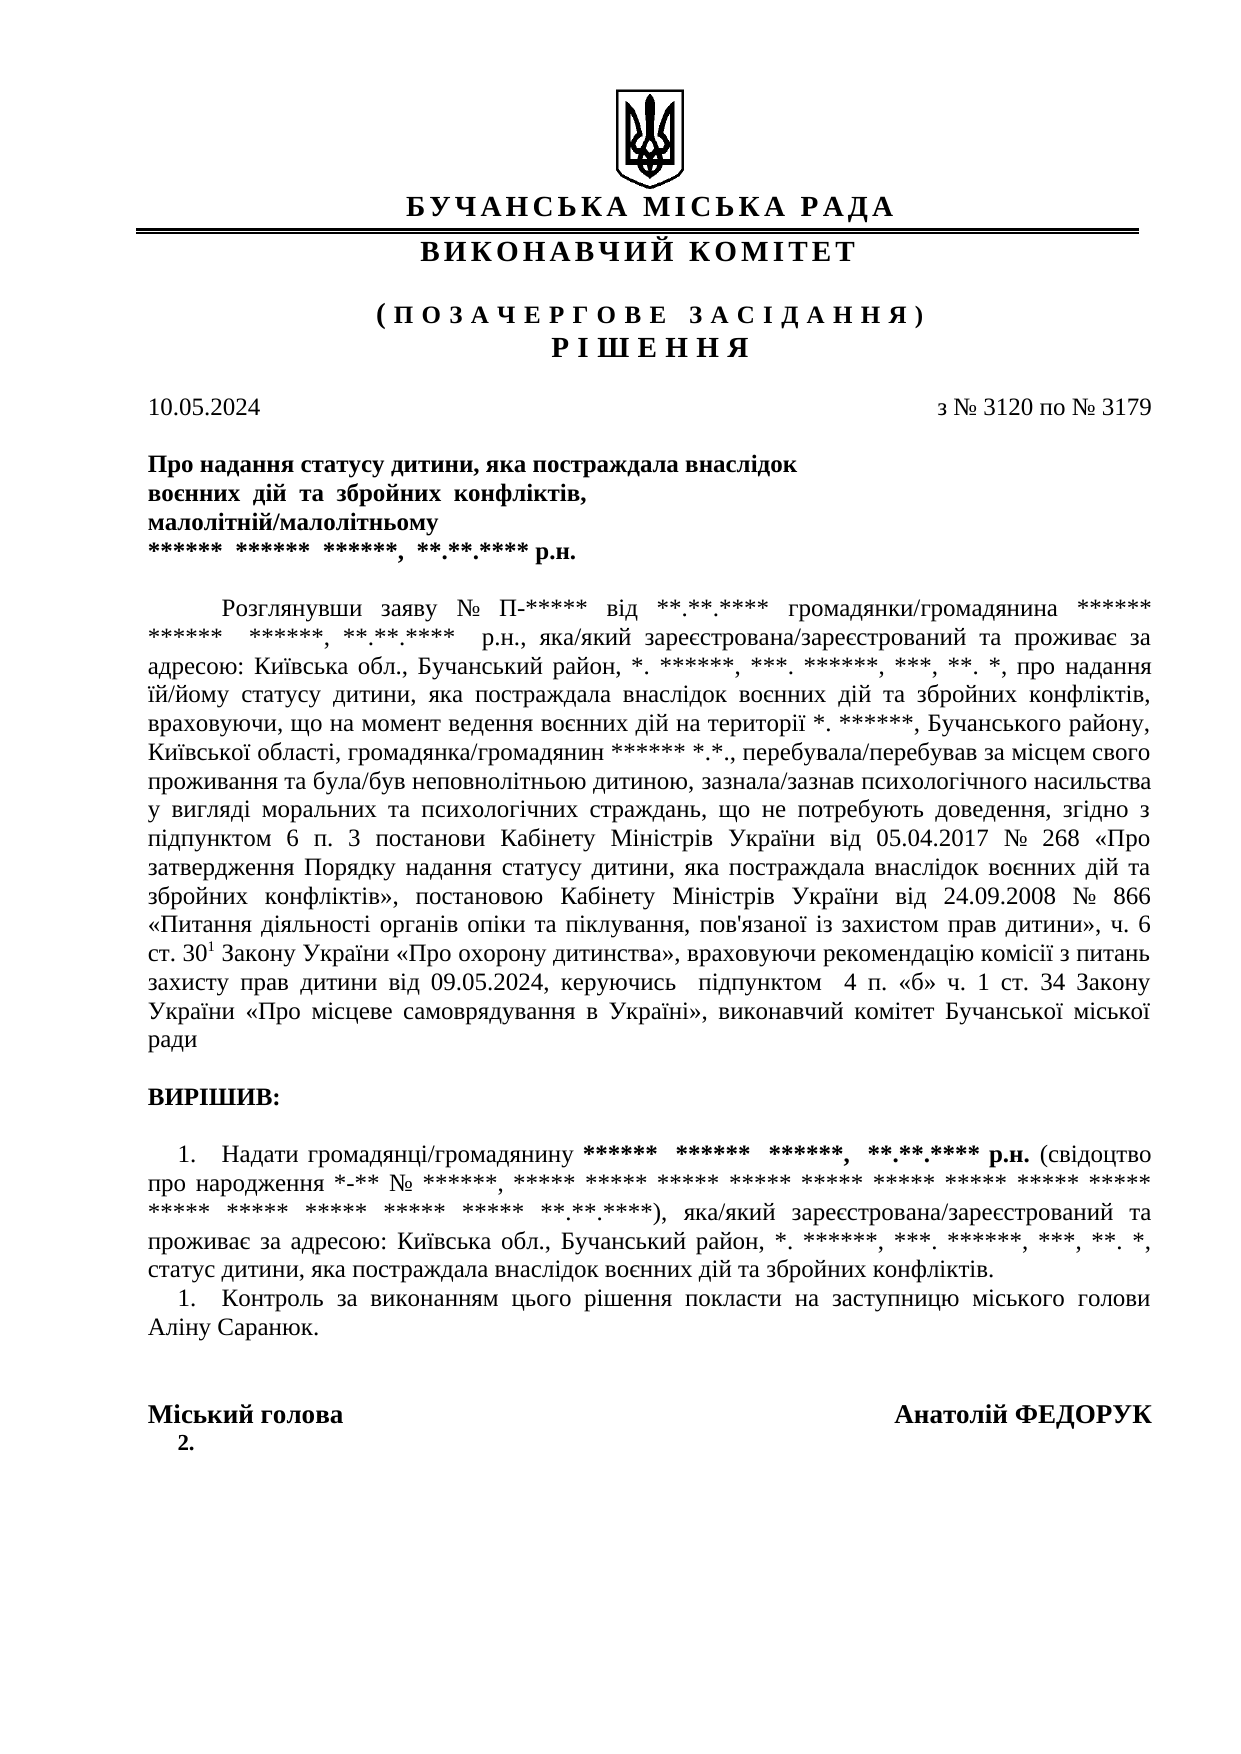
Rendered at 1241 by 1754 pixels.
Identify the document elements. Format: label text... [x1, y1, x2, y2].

list Надати громадянці/громадянину ****** ****** ******, **.**.**** р.н. (свідоцтво про народження *-** № ******, ***** ***** ***** ***** ***** ***** ***** ***** ***** ***** ***** ***** ***** ***** **.**.****), яка/який зареєстрована/зареєстрований та проживає за адресою: Київська обл., Бучанський район, *. ******, ***. ******, ***, **. *, статус дитини, яка постраждала внаслідок воєнних дій та збройних конфліктів. [148, 1139, 1152, 1283]
table_header ВИКОНАВЧИЙ КОМІТЕТ [136, 234, 1139, 296]
text ВИРІШИВ: [148, 1082, 1152, 1111]
text РІШЕННЯ [148, 330, 1152, 363]
table_header 10.05.2024 [136, 392, 649, 421]
text ****** ****** ******, **.**.**** р.н. [148, 536, 812, 564]
list Контроль за виконанням цього рішення покласти на заступницю міського голови Аліну Саранюк. [148, 1283, 1152, 1341]
text Розглянувши заяву № П-***** від **.**.**** громадянки/громадянина ****** ****** ******, **.**.**** р.н., яка/який зареєстрована/зареєстрований та проживає за адресою: Київська обл., Бучанський район, *. ******, ***. ******, ***, **. *, про надання їй/йому статусу дитини, яка постраждала внаслідок воєнних дій та збройних конфліктів, враховуючи, що на момент ведення воєнних дій на території *. ******, Бучанського району, Київської області, громадянка/громадянин ****** *.*., перебувала/перебував за місцем свого проживання та була/був неповнолітньою дитиною, зазнала/зазнав психологічного насильства у вигляді моральних та психологічних страждань, що не потребують доведення, згідно з підпунктом 6 п. 3 постанови Кабінету Міністрів України від 05.04.2017 № 268 «Про затвердження Порядку надання статусу дитини, яка постраждала внаслідок воєнних дій та збройних конфліктів», постановою Кабінету Міністрів України від 24.09.2008 № 866 «Питання діяльності органів опіки та піклування, пов'язаної із захистом прав дитини», ч. 6 ст. 301 Закону України «Про охорону дитинства», враховуючи рекомендацію комісії з питань захисту прав дитини від 09.05.2024, керуючись підпунктом 4 п. «б» ч. 1 ст. 34 Закону України «Про місцеве самоврядування в Україні», виконавчий комітет Бучанської міської ради [148, 593, 1152, 1053]
table_header Міський голова [136, 1398, 649, 1429]
table_header з № 3120 по № 3179 [650, 392, 1163, 421]
text (ПОЗАЧЕРГОВЕ ЗАСІДАННЯ) [148, 296, 1152, 330]
text Про надання статусу дитини, яка постраждала внаслідок воєнних дій та збройних конфліктів, малолітній/малолітньому [148, 449, 812, 536]
picture [614, 88, 685, 189]
text БУЧАНСЬКА МІСЬКА РАДА [148, 189, 1152, 223]
table_header Анатолій ФЕДОРУК [650, 1398, 1163, 1429]
